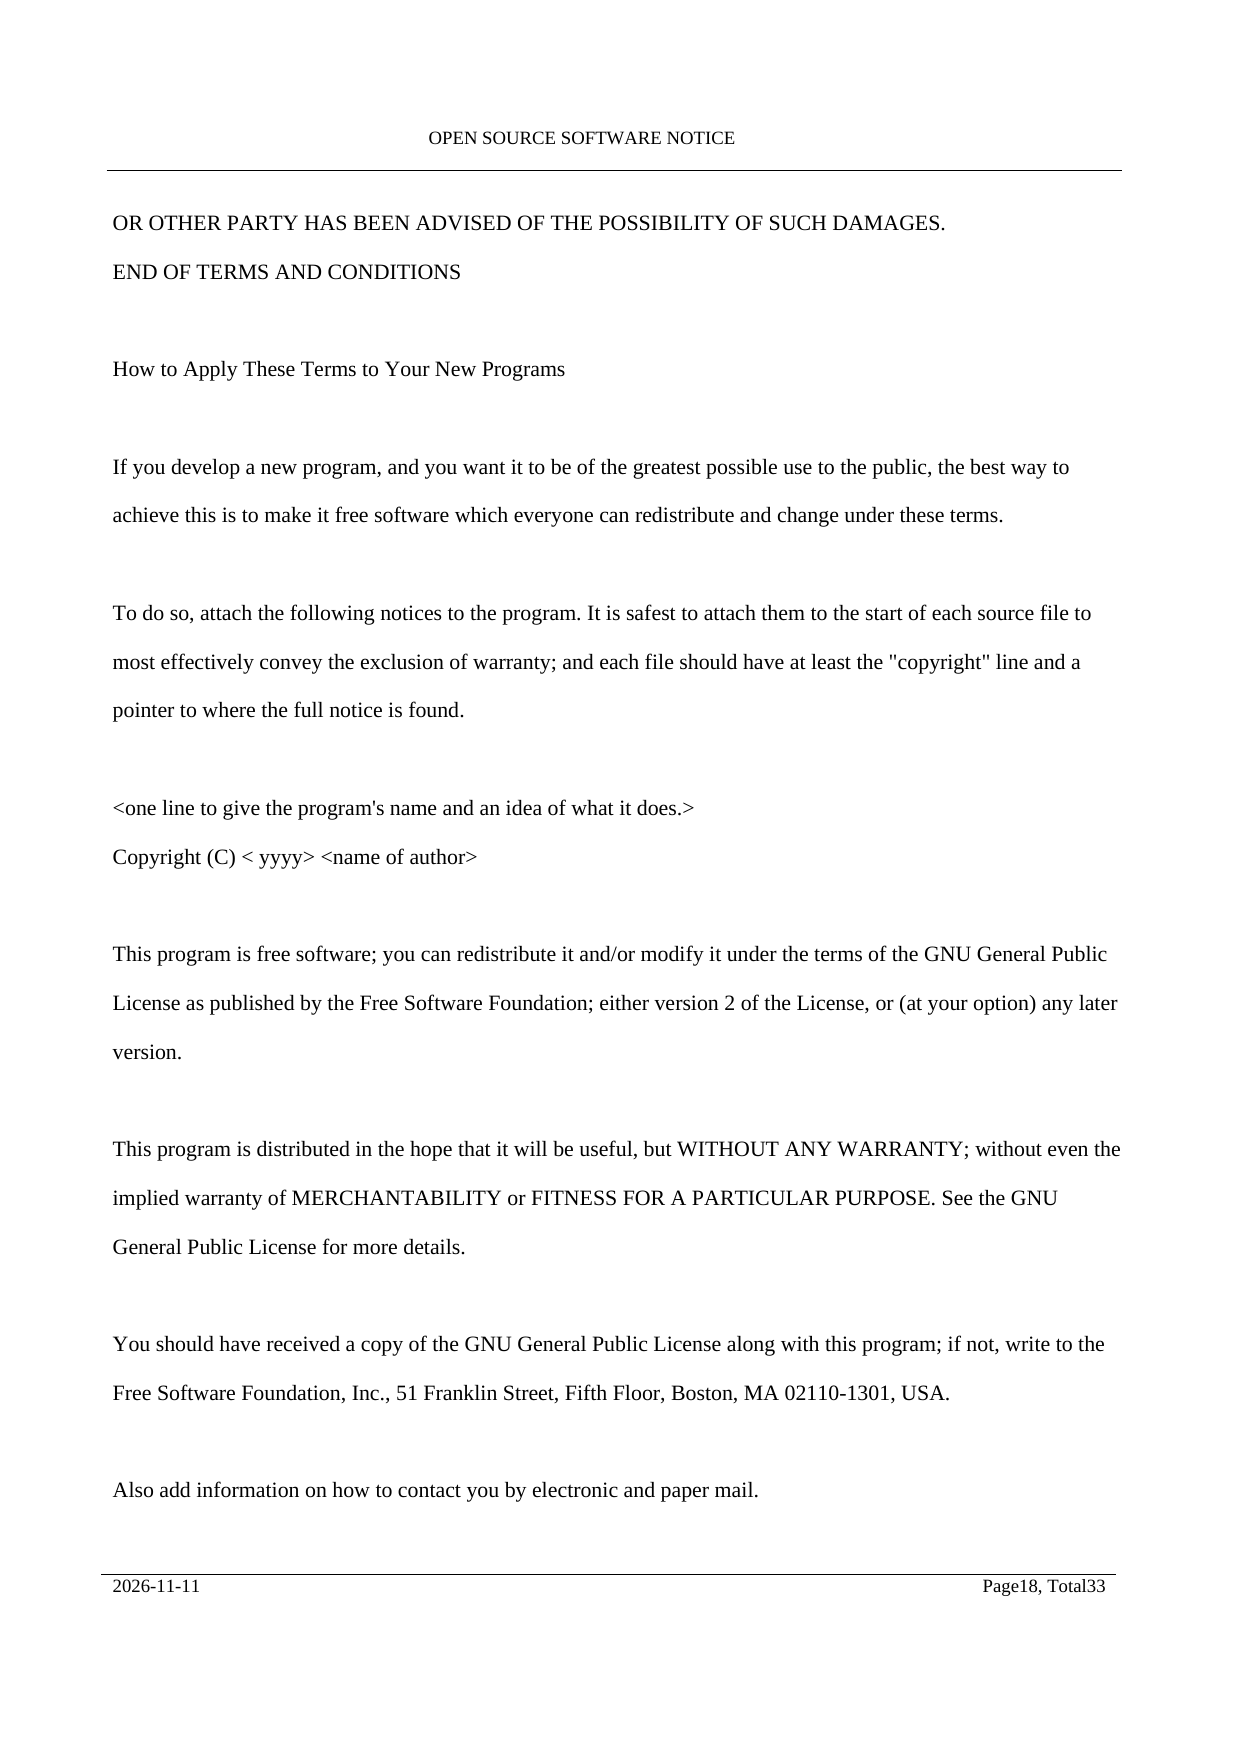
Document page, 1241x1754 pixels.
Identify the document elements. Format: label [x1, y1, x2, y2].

text [112, 206, 1128, 1506]
